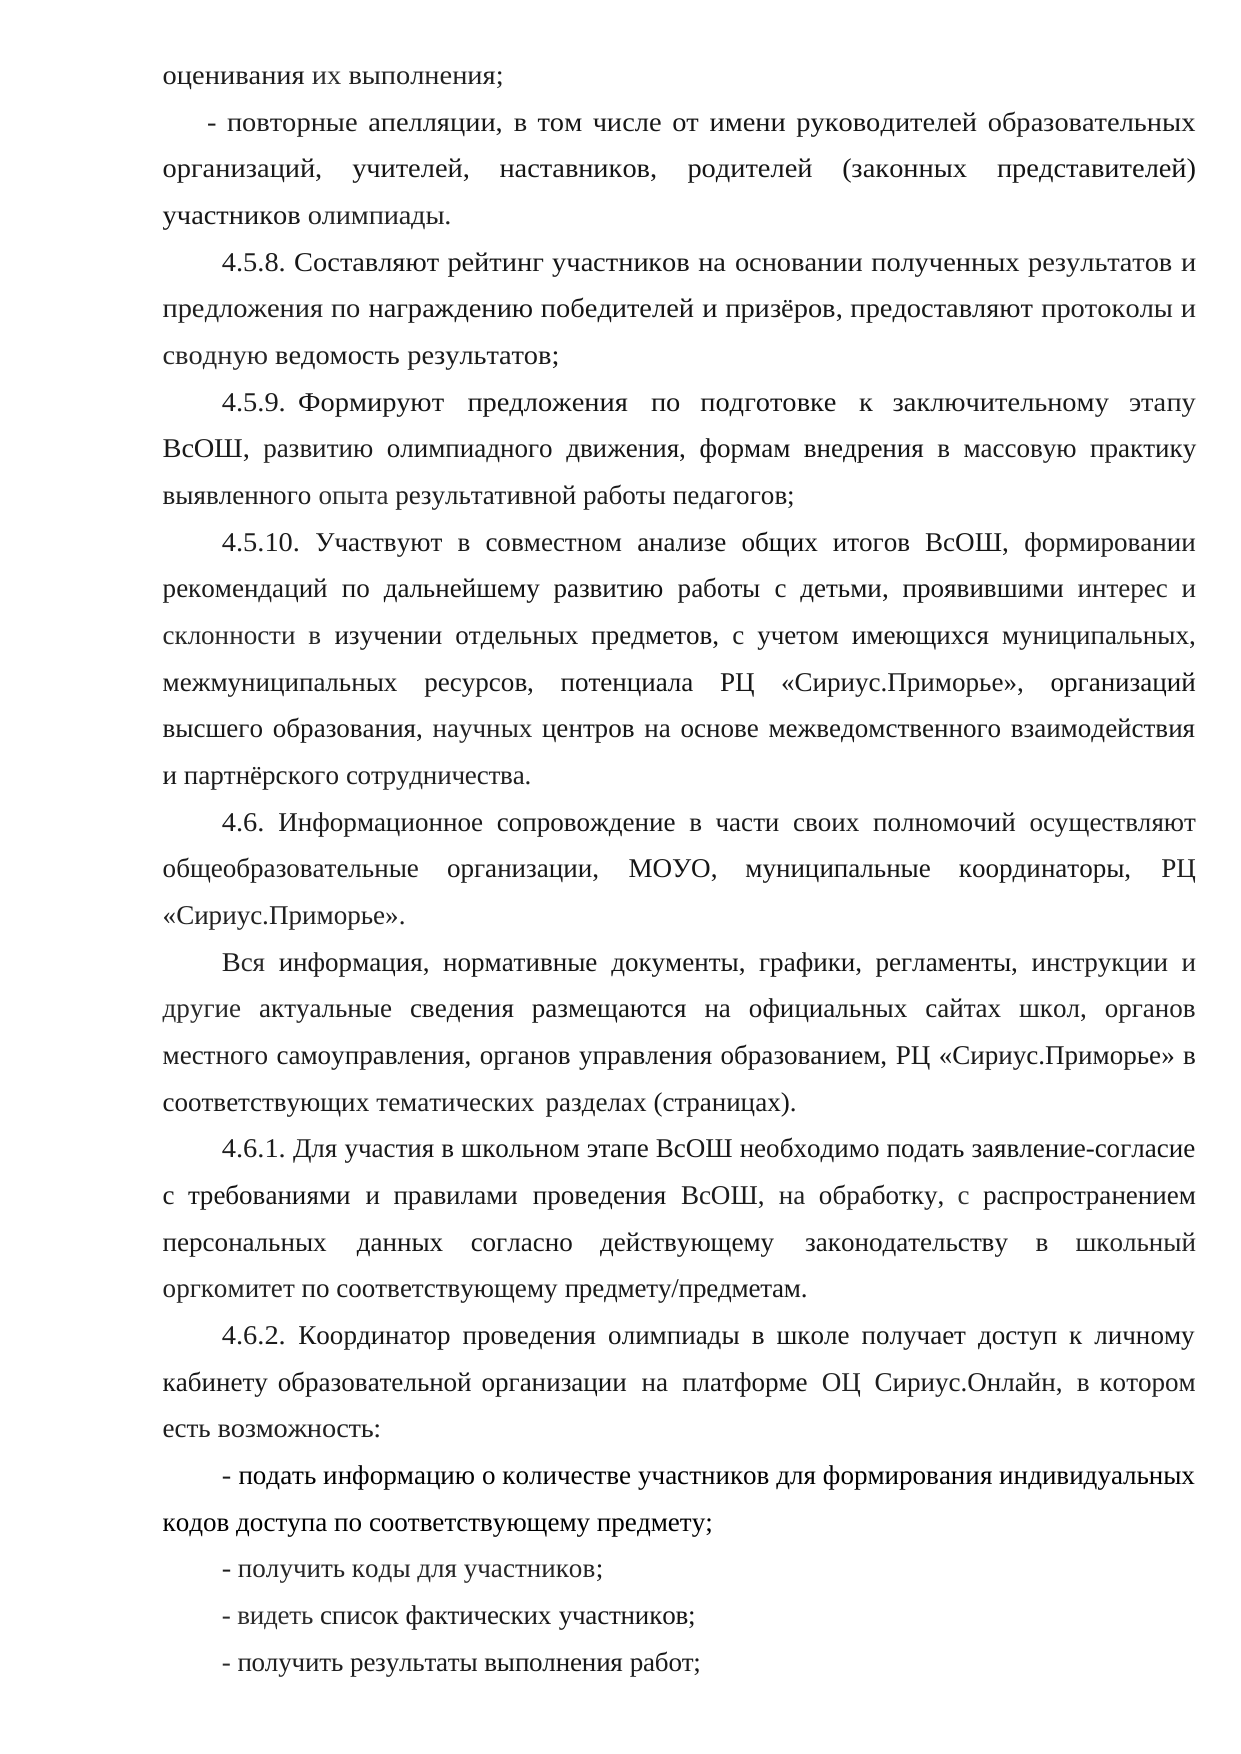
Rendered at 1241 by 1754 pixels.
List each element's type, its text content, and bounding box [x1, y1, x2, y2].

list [162, 59, 1196, 90]
list 4.5.9. Формируют предложения по подготовке к заключительному этапу ВсОШ, развитию олимпиадного движения, формам внедрения в массовую практику выявленного опыта результативной работы педагогов; [162, 386, 1196, 510]
list - получить результаты выполнения работ; [162, 1646, 1196, 1677]
list - повторные апелляции, в том числе от имени руководителей образовательных организаций, учителей, наставников, родителей (законных представителей) участников олимпиады. [162, 106, 1196, 230]
list 4.6.1. Для участия в школьном этапе ВсОШ необходимо подать заявление-согласие с требованиями и правилами проведения ВсОШ, на обработку, с распространением персональных данных согласно действующему законодательству в школьный оргкомитет по соответствующему предмету/предметам. [162, 1132, 1196, 1303]
list 4.6. Информационное сопровождение в части своих полномочий осуществляют общеобразовательные организации, MOУO, муниципальные координаторы, РЦ «Сириус.Приморье». [162, 806, 1196, 930]
list - подать информацию о количестве участников для формирования индивидуальных кодов доступа по соответствующему предмету; [162, 1459, 1196, 1537]
list Вся информация, нормативные документы, графики, регламенты, инструкции и другие актуальные сведения размещаются на официальных сайтах школ, органов местного самоуправления, органов управления образованием, РЦ «Сириус.Приморье» в соответствующих тематических разделах (страницах). [162, 946, 1196, 1117]
list - видеть список фактических участников; [162, 1599, 1196, 1630]
list 4.5.8. Составляют рейтинг участников на основании полученных результатов и предложения по награждению победителей и призёров, предоставляют протоколы и сводную ведомость результатов; [162, 246, 1196, 370]
list 4.5.10. Участвуют в совместном анализе общих итогов ВсОШ, формировании рекомендаций по дальнейшему развитию работы с детьми, проявившими интерес и склонности в изучении отдельных предметов, с учетом имеющихся муниципальных, межмуниципальных ресурсов, потенциала РЦ «Сириус.Приморье», организаций высшего образования, научных центров на основе межведомственного взаимодействия и партнёрского сотрудничества. [162, 526, 1196, 790]
list - получить коды для участников; [162, 1552, 1196, 1583]
list 4.6.2. Координатор проведения олимпиады в школе получает доступ к личному кабинету образовательной организации на платформе ОЦ Сириус.Онлайн, в котором есть возможность: [162, 1319, 1196, 1443]
